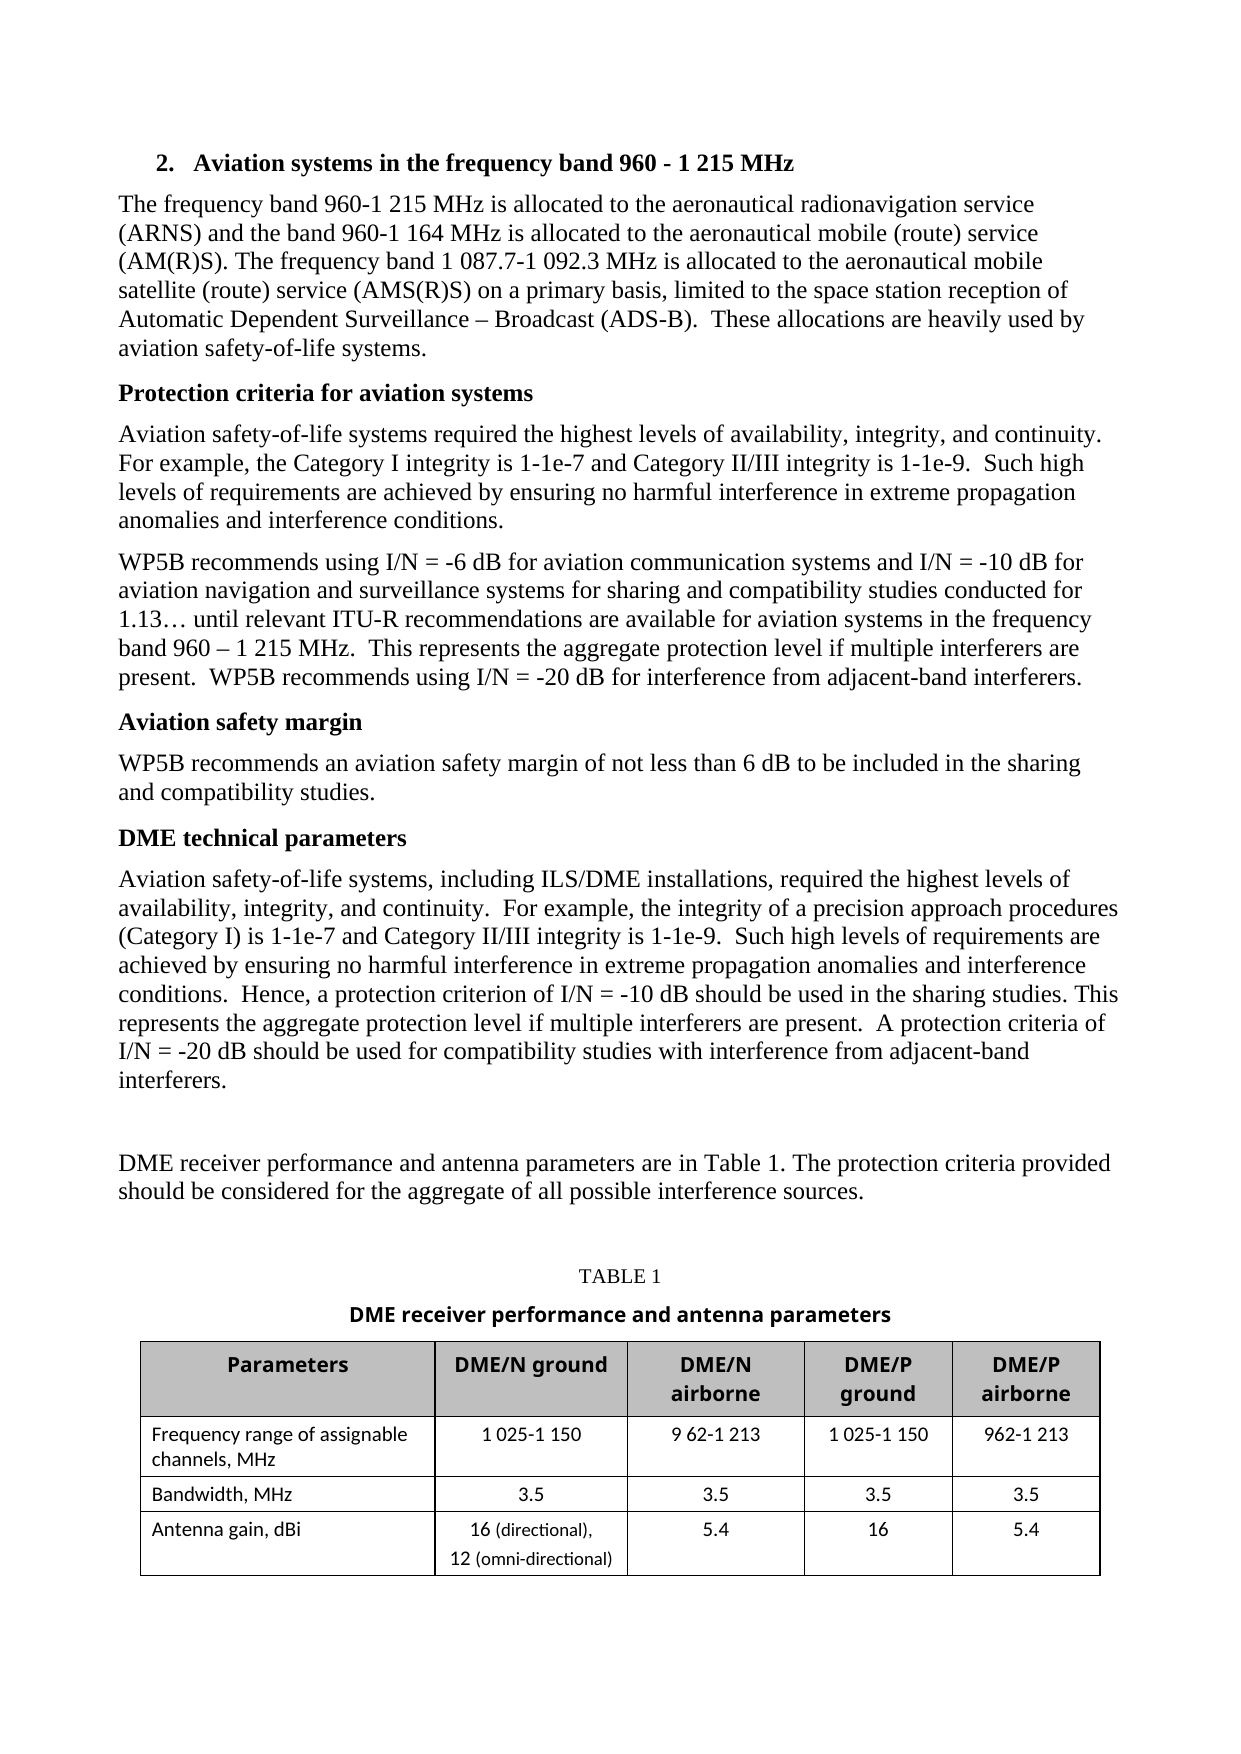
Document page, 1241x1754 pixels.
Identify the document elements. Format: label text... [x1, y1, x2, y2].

table_header DME/N airborne [628, 1342, 804, 1416]
table_header DME/P ground [805, 1342, 952, 1416]
table_cell 5.4 [953, 1512, 1099, 1575]
table_header DME/N ground [436, 1342, 627, 1416]
table_cell 3.5 [436, 1477, 627, 1511]
text WP5B recommends an aviation safety margin of not less than 6 dB to be included in the sharing and compatibility studies. [118, 748, 1122, 806]
subtitle Aviation safety margin [118, 707, 1122, 736]
text Table 1 [118, 1263, 1122, 1288]
table_cell 5.4 [628, 1512, 804, 1575]
subtitle DME technical parameters [118, 823, 1122, 851]
subtitle Protection criteria for aviation systems [118, 378, 1122, 407]
table_cell 16 [805, 1512, 952, 1575]
text DME receiver performance and antenna parameters are in Table 1. The protection criteria provided should be considered for the aggregate of all possible interference sources. [118, 1148, 1122, 1205]
table_cell Frequency range of assignable channels, MHz [141, 1417, 434, 1476]
table_cell 1 025-1 150 [436, 1417, 627, 1476]
text Aviation safety-of-life systems, including ILS/DME installations, required the highest levels of availability, integrity, and continuity. For example, the integrity of a precision approach procedures (Category I) is 1-1e-7 and Category II/III integrity is 1-1e-9. Such high levels of requirements are achieved by ensuring no harmful interference in extreme propagation anomalies and interference conditions. Hence, a protection criterion of I/N = -10 dB should be used in the sharing studies. This represents the aggregate protection level if multiple interferers are present. A protection criteria of I/N = -20 dB should be used for compatibility studies with interference from adjacent-band interferers. [118, 864, 1122, 1094]
table_cell 962-1 213 [953, 1417, 1099, 1476]
table_cell 1 025-1 150 [805, 1417, 952, 1476]
list Aviation systems in the frequency band 960 - 1 215 MHz [156, 148, 1122, 176]
table_cell Antenna gain, dBi [141, 1512, 434, 1575]
table_header DME/P airborne [953, 1342, 1099, 1416]
table_header Parameters [141, 1342, 434, 1416]
title DME receiver performance and antenna parameters [118, 1300, 1122, 1328]
text WP5B recommends using I/N = -6 dB for aviation communication systems and I/N = -10 dB for aviation navigation and surveillance systems for sharing and compatibility studies conducted for 1.13… until relevant ITU-R recommendations are available for aviation systems in the frequency band 960 – 1 215 MHz. This represents the aggregate protection level if multiple interferers are present. WP5B recommends using I/N = -20 dB for interference from adjacent-band interferers. [118, 547, 1122, 691]
table_cell 9 62-1 213 [628, 1417, 804, 1476]
table_cell 16 (directional), 12 (omni-directional) [436, 1512, 627, 1575]
table_cell 3.5 [953, 1477, 1099, 1511]
text The frequency band 960-1 215 MHz is allocated to the aeronautical radionavigation service (ARNS) and the band 960-1 164 MHz is allocated to the aeronautical mobile (route) service (AM(R)S). The frequency band 1 087.7-1 092.3 MHz is allocated to the aeronautical mobile satellite (route) service (AMS(R)S) on a primary basis, limited to the space station reception of Automatic Dependent Surveillance – Broadcast (ADS-B). These allocations are heavily used by aviation safety-of-life systems. [118, 189, 1122, 361]
table_cell Bandwidth, MHz [141, 1477, 434, 1511]
text Aviation safety-of-life systems required the highest levels of availability, integrity, and continuity. For example, the Category I integrity is 1-1e-7 and Category II/III integrity is 1-1e-9. Such high levels of requirements are achieved by ensuring no harmful interference in extreme propagation anomalies and interference conditions. [118, 419, 1122, 534]
table_cell 3.5 [628, 1477, 804, 1511]
table_cell 3.5 [805, 1477, 952, 1511]
